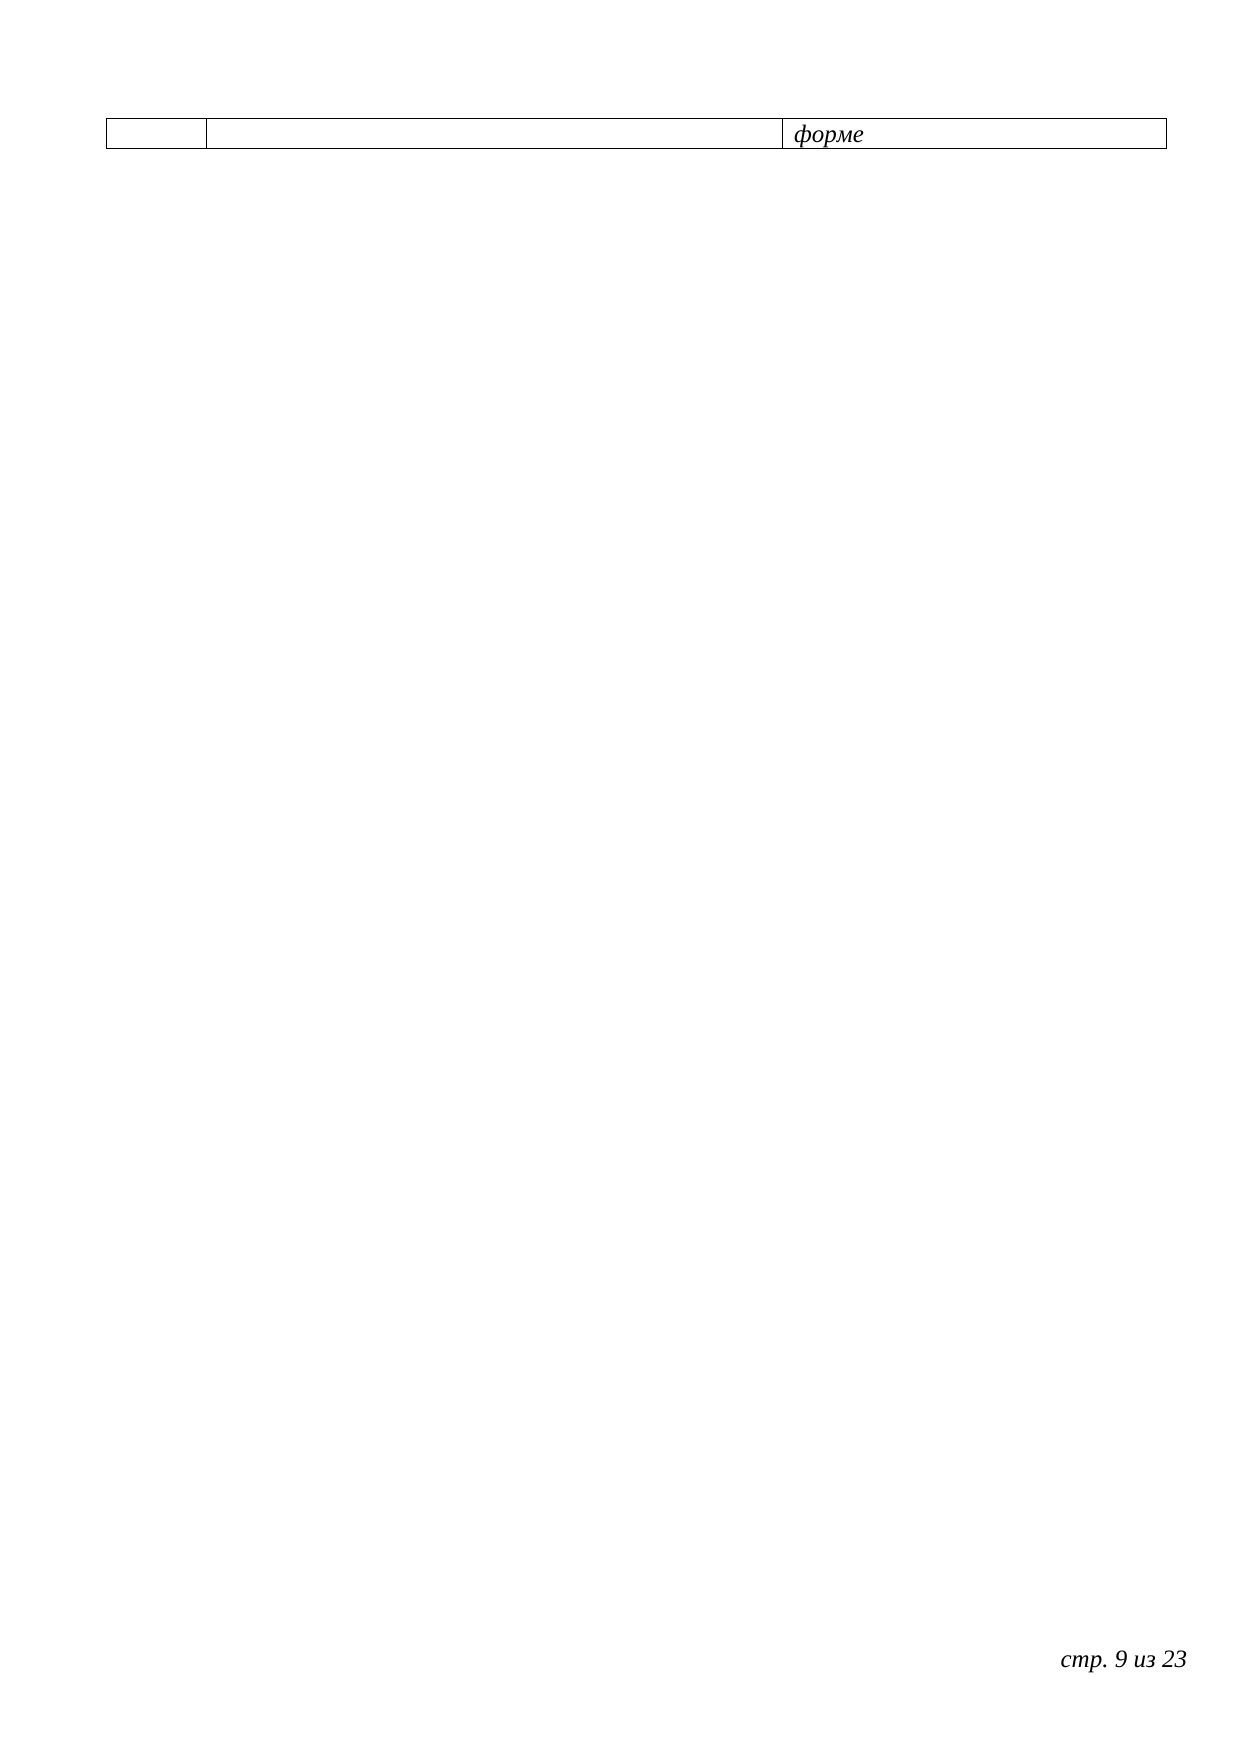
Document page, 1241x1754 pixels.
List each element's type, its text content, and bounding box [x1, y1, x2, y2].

table_cell 15 [107, 119, 206, 148]
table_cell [783, 119, 1166, 148]
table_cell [207, 119, 782, 148]
